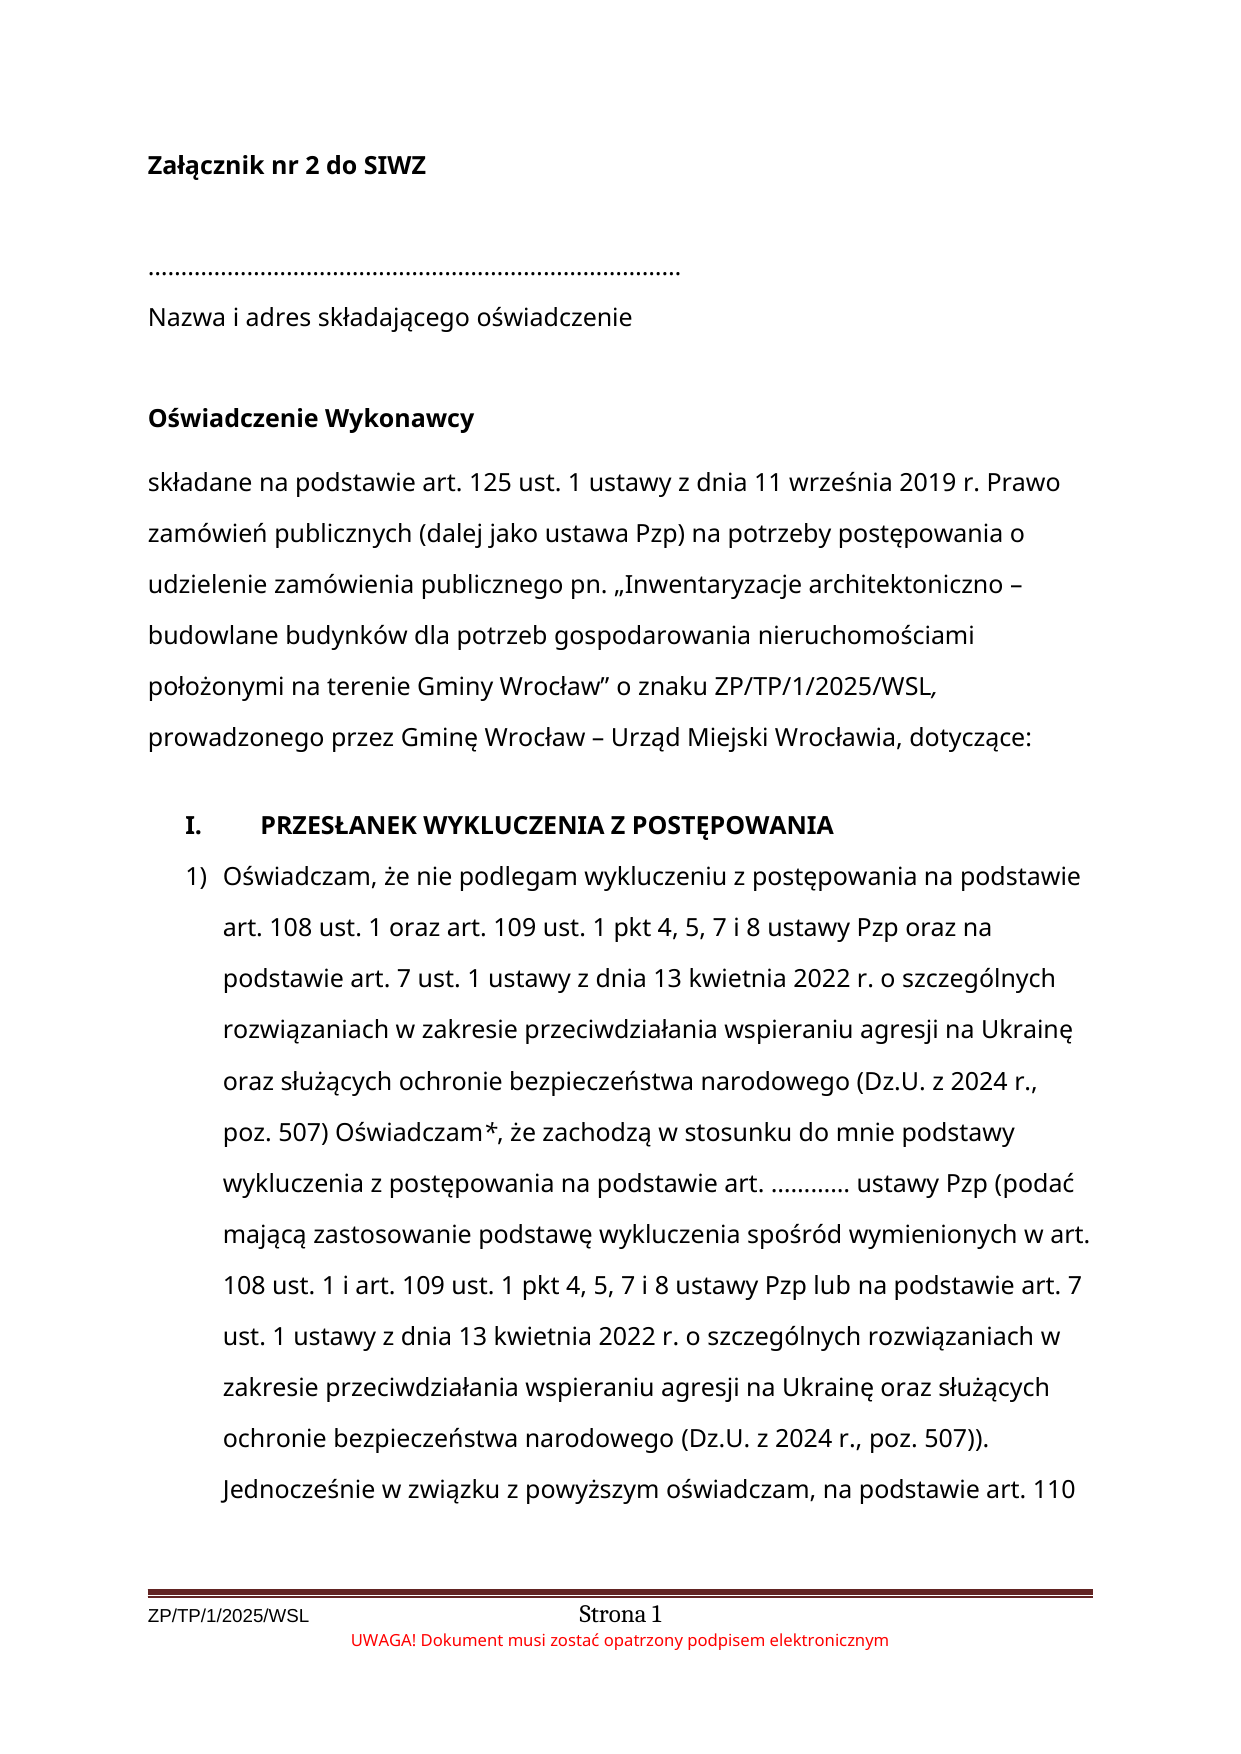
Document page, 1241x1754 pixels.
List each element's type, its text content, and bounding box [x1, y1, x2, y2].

text Nazwa i adres składającego oświadczenie [148, 300, 1093, 334]
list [185, 859, 1093, 1506]
text Załącznik nr 2 do SIWZ [148, 148, 1093, 182]
list PRZESŁANEK WYKLUCZENIA Z POSTĘPOWANIA [185, 808, 1093, 842]
text składane na podstawie art. 125 ust. 1 ustawy z dnia 11 września 2019 r. Prawo zamówień publicznych (dalej jako ustawa Pzp) na potrzeby postępowania o udzielenie zamówienia publicznego pn. „Inwentaryzacje architektoniczno – budowlane budynków dla potrzeb gospodarowania nieruchomościami położonymi na terenie Gminy Wrocław” o znaku ZP/TP/1/2025/WSL, prowadzonego przez Gminę Wrocław – Urząd Miejski Wrocławia, dotyczące: [148, 464, 1093, 753]
text Oświadczenie Wykonawcy [148, 401, 1093, 435]
text ……………………………………………………………………… [148, 249, 1093, 283]
